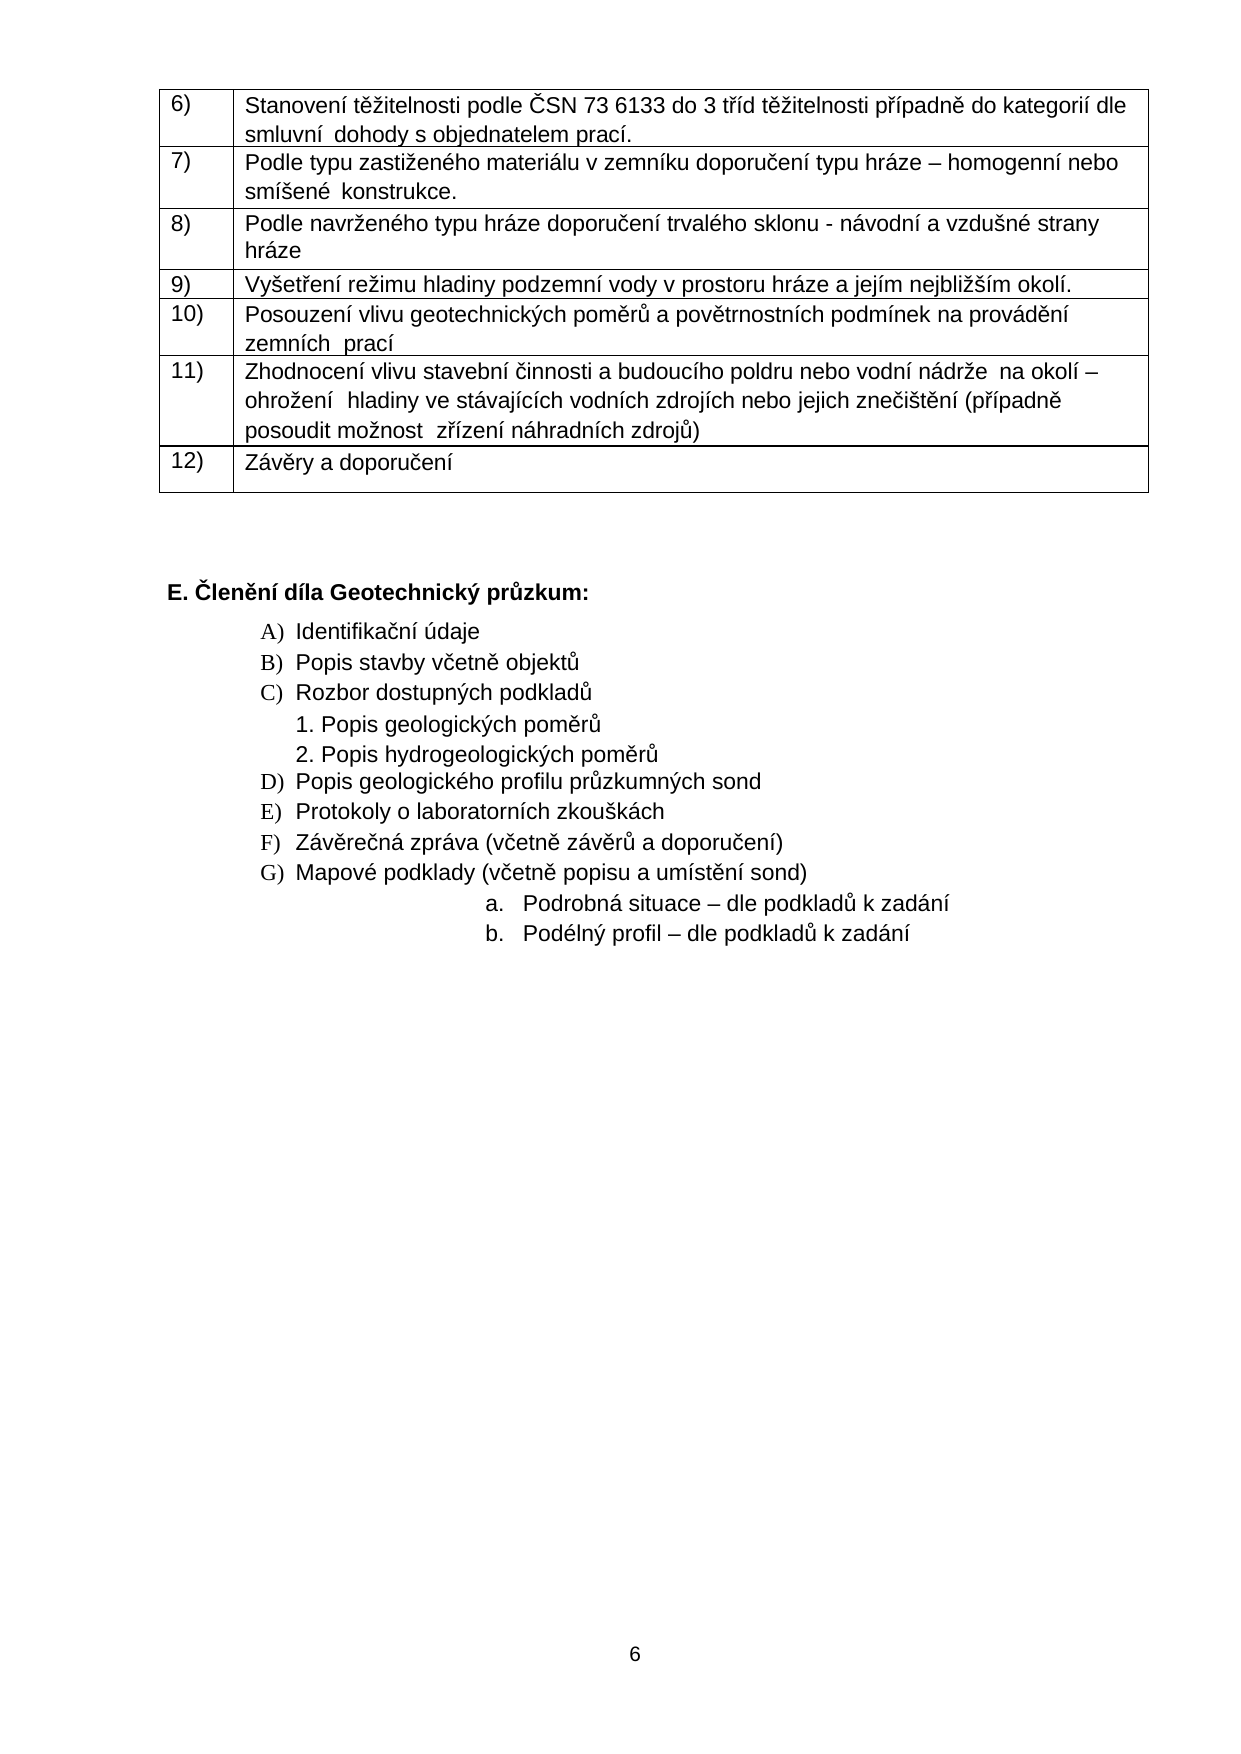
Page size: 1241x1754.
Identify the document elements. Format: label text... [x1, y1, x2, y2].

table_cell Podle typu zastiženého materiálu v zemníku doporučení typu hráze – homogenní nebo smíšené konstrukce. [234, 147, 1148, 208]
list Rozbor dostupných podkladů [260, 679, 1122, 706]
table_cell 11) [160, 356, 233, 445]
table_cell 6) [160, 90, 233, 146]
table_cell 7) [160, 147, 233, 208]
table_cell Vyšetření režimu hladiny podzemní vody v prostoru hráze a jejím nejbližším okolí. [234, 270, 1148, 298]
text 1. Popis geologických poměrů [295, 709, 1122, 739]
table_cell Závěry a doporučení [234, 447, 1148, 492]
table_cell Podle navrženého typu hráze doporučení trvalého sklonu - návodní a vzdušné strany hráze [234, 209, 1148, 269]
table_cell Stanovení těžitelnosti podle ČSN 73 6133 do 3 tříd těžitelnosti případně do kategorií dle smluvní dohody s objednatelem prací. [234, 90, 1148, 146]
list Protokoly o laboratorních zkouškách [260, 798, 1122, 825]
table_cell 10) [160, 299, 233, 355]
list Popis geologického profilu průzkumných sond [260, 768, 1122, 794]
list Závěrečná zpráva (včetně závěrů a doporučení) [260, 829, 1122, 855]
table_cell 8) [160, 209, 233, 269]
table_cell Posouzení vlivu geotechnických poměrů a povětrnostních podmínek na provádění zemních prací [234, 299, 1148, 355]
list Podrobná situace – dle podkladů k zadání [485, 889, 1122, 916]
table_cell 12) [160, 447, 233, 492]
list Popis stavby včetně objektů [260, 649, 1122, 675]
list Identifikační údaje [260, 618, 1122, 645]
table_cell 9) [160, 270, 233, 298]
text 2. Popis hydrogeologických poměrů [295, 739, 1122, 768]
list Mapové podklady (včetně popisu a umístění sond) [260, 859, 1122, 886]
list Podélný profil – dle podkladů k zadání [485, 920, 1122, 946]
text E. Členění díla Geotechnický průzkum: [148, 577, 1122, 606]
table_cell Zhodnocení vlivu stavební činnosti a budoucího poldru nebo vodní nádrže na okolí – ohrožení hladiny ve stávajících vodních zdrojích nebo jejich znečištění (případně posoudit možnost zřízení náhradních zdrojů) [234, 356, 1148, 445]
